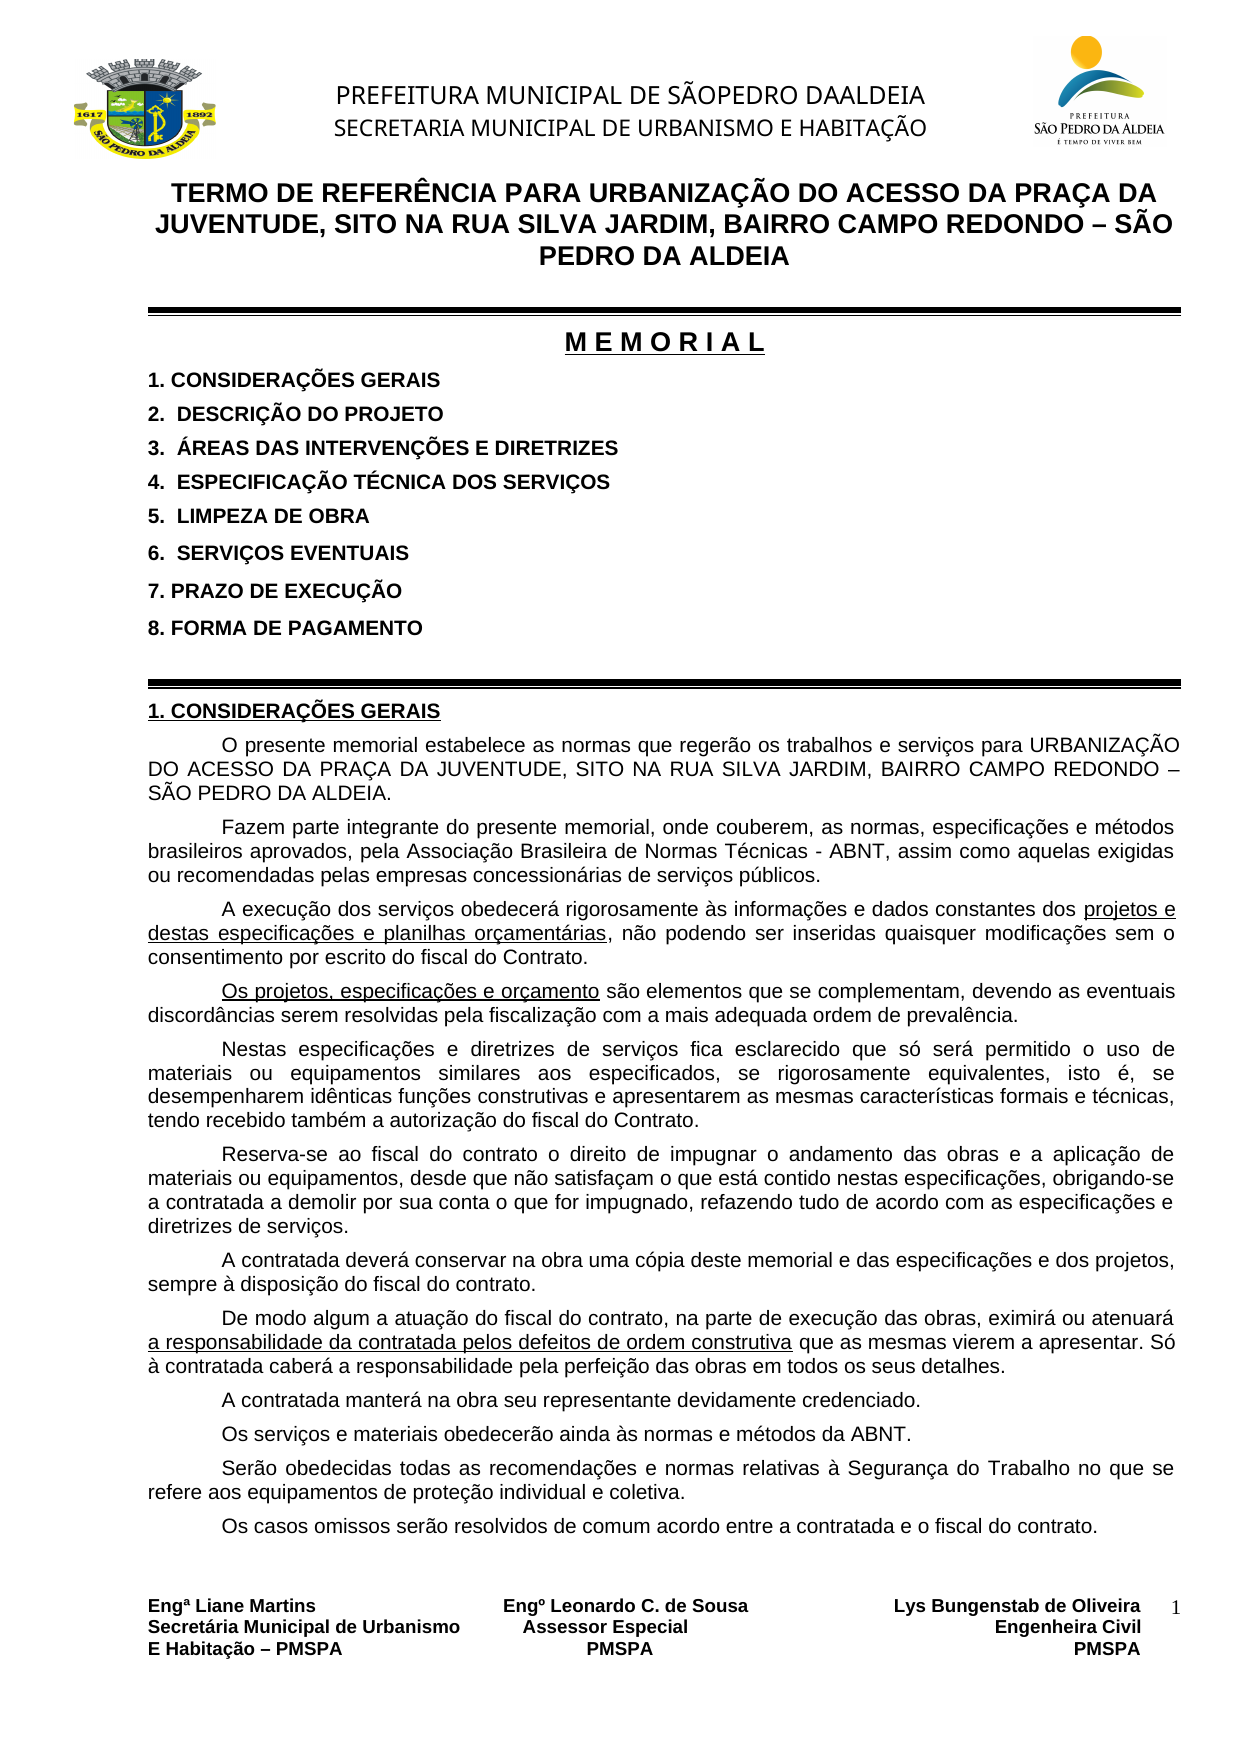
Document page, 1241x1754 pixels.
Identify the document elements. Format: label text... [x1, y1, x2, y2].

text 8. FORMA DE PAGAMENTO [148, 616, 1181, 640]
text Nestas especificações e diretrizes de serviços fica esclarecido que só será permitido o uso de materiais ou equipamentos similares aos especificados, se rigorosamente equivalentes, isto é, se desempenharem idênticas funções construtivas e apresentarem as mesmas características formais e técnicas, tendo recebido também a autorização do fiscal do Contrato. [148, 1036, 1176, 1132]
text Os casos omissos serão resolvidos de comum acordo entre a contratada e o fiscal do contrato. [148, 1514, 1176, 1538]
picture [1032, 36, 1168, 147]
text Os serviços e materiais obedecerão ainda às normas e métodos da ABNT. [148, 1422, 1176, 1446]
subtitle 3. ÁREAS DAS INTERVENÇÕES E DIRETRIZES [148, 436, 1235, 459]
subtitle 4. ESPECIFICAÇÃO TÉCNICA DOS SERVIÇOS [148, 469, 1235, 493]
text 2. DESCRIÇÃO DO PROJETO [148, 402, 1235, 426]
text Reserva-se ao fiscal do contrato o direito de impugnar o andamento das obras e a aplicação de materiais ou equipamentos, desde que não satisfaçam o que está contido nestas especificações, obrigando-se a contratada a demolir por sua conta o que for impugnado, refazendo tudo de acordo com as especificações e diretrizes de serviços. [148, 1142, 1176, 1238]
picture [73, 59, 216, 159]
text 7. PRAZO DE EXECUÇÃO [148, 578, 1181, 602]
text M E M O R I A L [148, 326, 1181, 358]
text A execução dos serviços obedecerá rigorosamente às informações e dados constantes dos projetos e destas especificações e planilhas orçamentárias, não podendo ser inseridas quaisquer modificações sem o consentimento por escrito do fiscal do Contrato. [148, 897, 1176, 968]
text 1. CONSIDERAÇÕES GERAIS [148, 368, 1235, 392]
text Os projetos, especificações e orçamento são elementos que se complementam, devendo as eventuais discordâncias serem resolvidas pela fiscalização com a mais adequada ordem de prevalência. [148, 978, 1176, 1026]
text A contratada deverá conservar na obra uma cópia deste memorial e das especificações e dos projetos, sempre à disposição do fiscal do contrato. [148, 1248, 1176, 1296]
subtitle 1. CONSIDERAÇÕES GERAIS [148, 699, 1176, 723]
subtitle TERMO DE REFERÊNCIA PARA URBANIZAÇÃO DO ACESSO DA PRAÇA DA JUVENTUDE, SITO NA RUA SILVA JARDIM, BAIRRO CAMPO REDONDO – SÃO PEDRO DA ALDEIA [148, 177, 1181, 271]
text De modo algum a atuação do fiscal do contrato, na parte de execução das obras, eximirá ou atenuará a responsabilidade da contratada pelos defeitos de ordem construtiva que as mesmas vierem a apresentar. Só à contratada caberá a responsabilidade pela perfeição das obras em todos os seus detalhes. [148, 1306, 1176, 1378]
text 5. LIMPEZA DE OBRA [148, 503, 1181, 527]
text Fazem parte integrante do presente memorial, onde couberem, as normas, especificações e métodos brasileiros aprovados, pela Associação Brasileira de Normas Técnicas - ABNT, assim como aquelas exigidas ou recomendadas pelas empresas concessionárias de serviços públicos. [148, 815, 1176, 887]
text Serão obedecidas todas as recomendações e normas relativas à Segurança do Trabalho no que se refere aos equipamentos de proteção individual e coletiva. [148, 1456, 1176, 1504]
text 6. SERVIÇOS EVENTUAIS [148, 541, 1181, 565]
subtitle O presente memorial estabelece as normas que regerão os trabalhos e serviços para URBANIZAÇÃO DO ACESSO DA PRAÇA DA JUVENTUDE, SITO NA RUA SILVA JARDIM, BAIRRO CAMPO REDONDO – SÃO PEDRO DA ALDEIA. [148, 733, 1181, 805]
text A contratada manterá na obra seu representante devidamente credenciado. [148, 1388, 1176, 1412]
